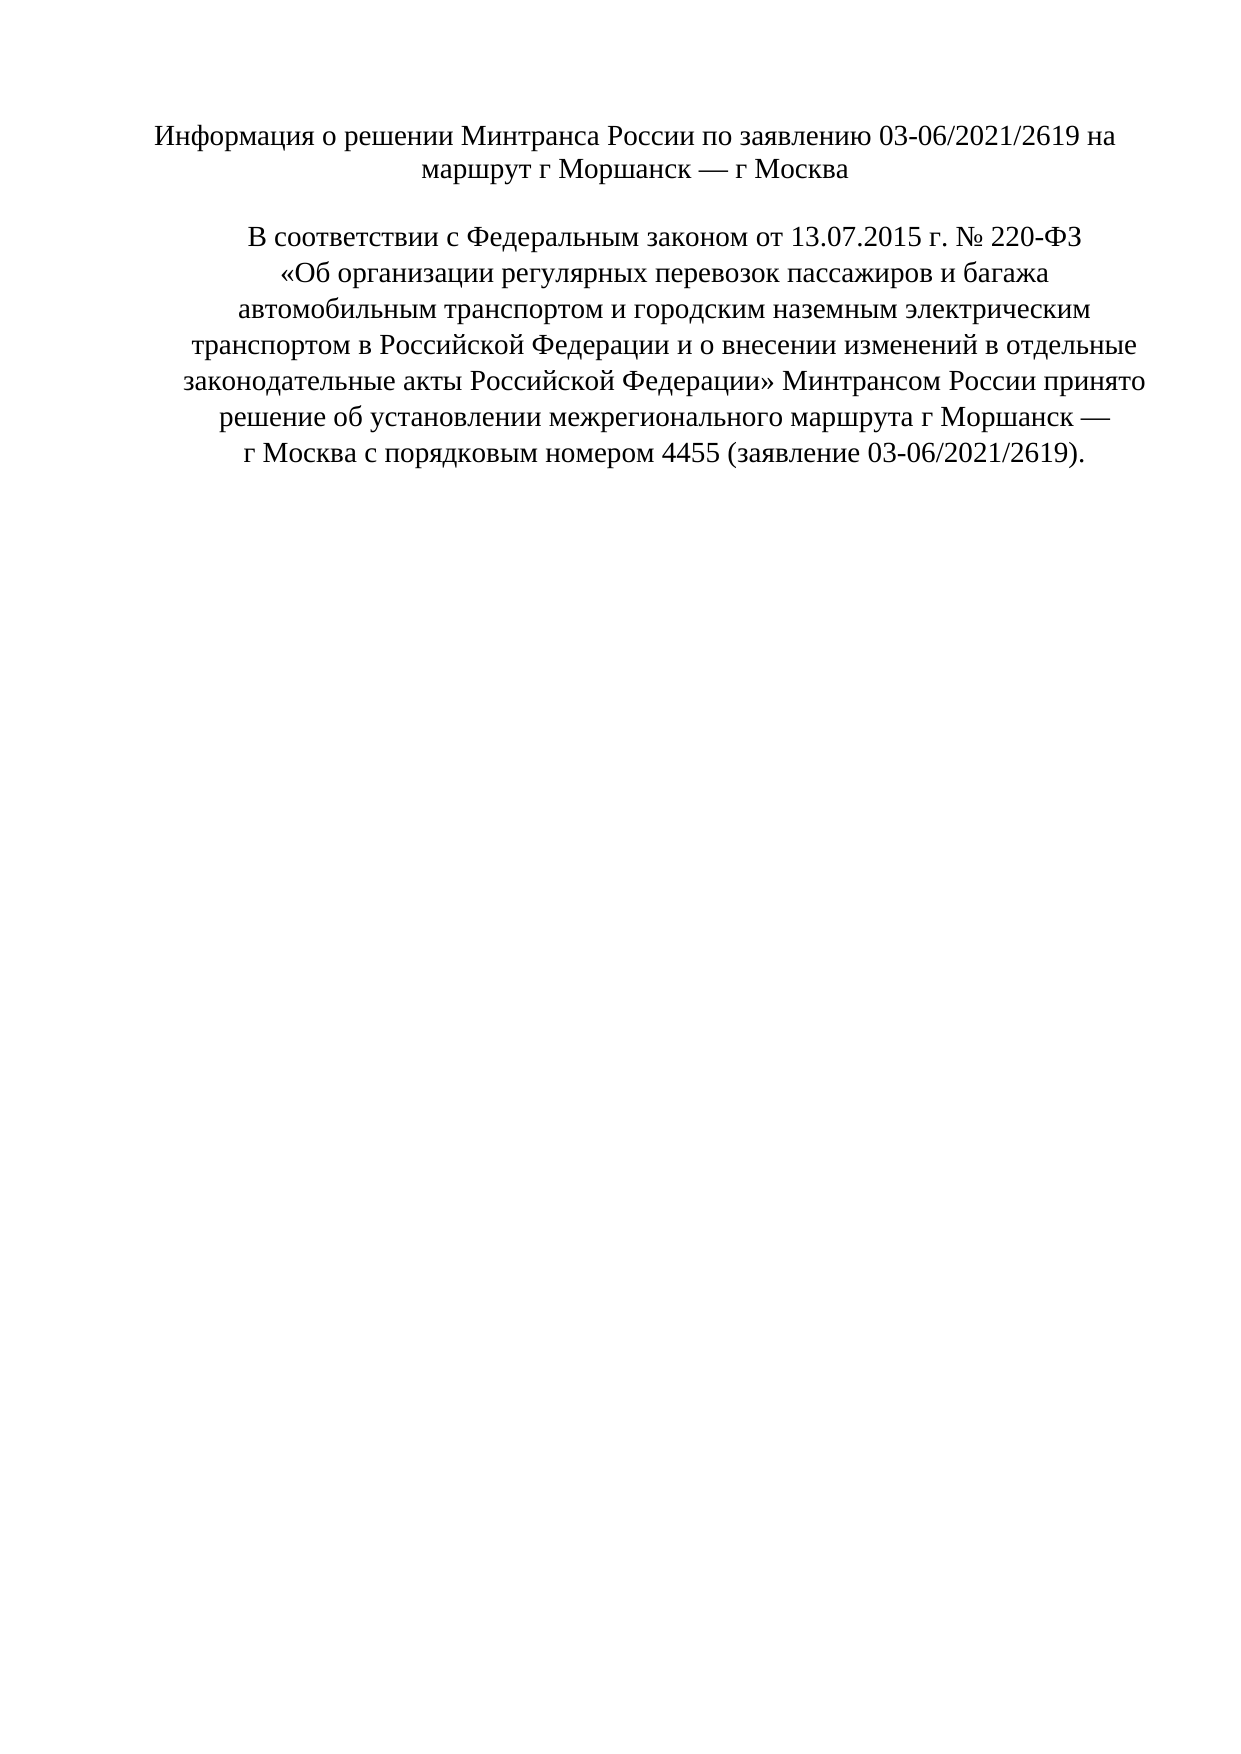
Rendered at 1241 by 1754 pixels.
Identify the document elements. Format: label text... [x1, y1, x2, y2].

text Информация о решении Минтранса России по заявлению 03-06/2021/2619 на маршрут г Моршанск — г Москва [118, 118, 1152, 185]
text В соответствии с Федеральным законом от 13.07.2015 г. № 220-ФЗ «Об организации регулярных перевозок пассажиров и багажа автомобильным транспортом и городским наземным электрическим транспортом в Российской Федерации и о внесении изменений в отдельные законодательные акты Российской Федерации» Минтрансом России принято решение об установлении межрегионального маршрута г Моршанск — г Москва с порядковым номером 4455 (заявление 03-06/2021/2619). [177, 219, 1152, 469]
